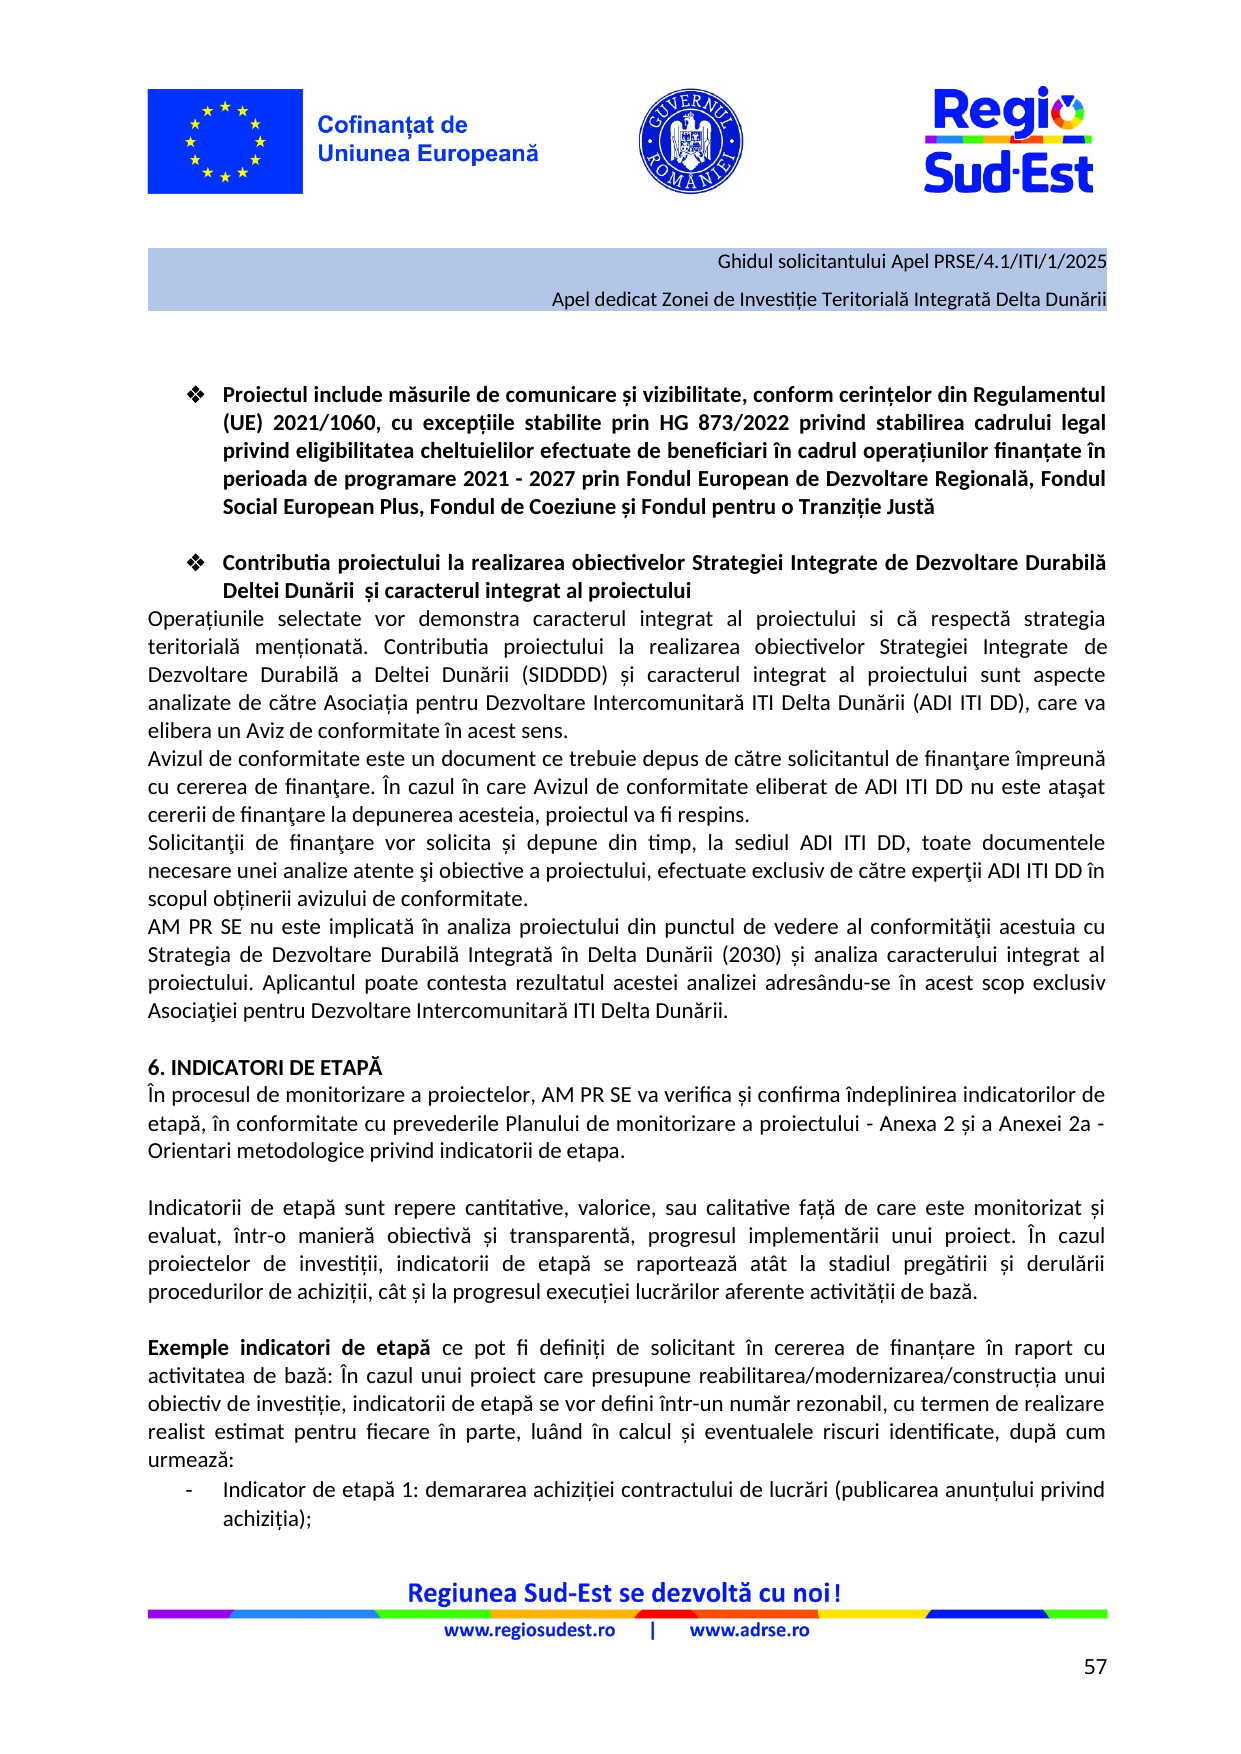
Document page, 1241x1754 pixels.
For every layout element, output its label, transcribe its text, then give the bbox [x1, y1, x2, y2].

text AM PR SE nu este implicată în analiza proiectului din punctul de vedere al conformităţii acestuia cu Strategia de Dezvoltare Durabilă Integrată în Delta Dunării (2030) și analiza caracterului integrat al proiectului. Aplicantul poate contesta rezultatul acestei analizei adresându-se în acest scop exclusiv Asociaţiei pentru Dezvoltare Intercomunitară ITI Delta Dunării. [148, 912, 1107, 1024]
text Operațiunile selectate vor demonstra caracterul integrat al proiectului si că respectă strategia teritorială menționată. Contributia proiectului la realizarea obiectivelor Strategiei Integrate de Dezvoltare Durabilă a Deltei Dunării (SIDDDD) și caracterul integrat al proiectului sunt aspecte analizate de către Asociaţia pentru Dezvoltare Intercomunitară ITI Delta Dunării (ADI ITI DD), care va elibera un Aviz de conformitate în acest sens. [148, 604, 1107, 744]
text Avizul de conformitate este un document ce trebuie depus de către solicitantul de finanţare împreună cu cererea de finanţare. În cazul în care Avizul de conformitate eliberat de ADI ITI DD nu este ataşat cererii de finanţare la depunerea acesteia, proiectul va fi respins. [148, 744, 1107, 828]
text Indicatorii de etapă sunt repere cantitative, valorice, sau calitative față de care este monitorizat și evaluat, într-o manieră obiectivă și transparentă, progresul implementării unui proiect. În cazul proiectelor de investiții, indicatorii de etapă se raportează atât la stadiul pregătirii și derulării procedurilor de achiziții, cât și la progresul execuției lucrărilor aferente activității de bază. [148, 1193, 1107, 1305]
text Solicitanţii de finanţare vor solicita și depune din timp, la sediul ADI ITI DD, toate documentele necesare unei analize atente şi obiective a proiectului, efectuate exclusiv de către experţii ADI ITI DD în scopul obținerii avizului de conformitate. [148, 828, 1107, 912]
list Contributia proiectului la realizarea obiectivelor Strategiei Integrate de Dezvoltare Durabilă Deltei Dunării și caracterul integrat al proiectului [185, 548, 1107, 604]
subtitle 6. INDICATORI DE ETAPĂ [148, 1053, 1107, 1081]
picture [147, 86, 1093, 195]
picture [147, 1582, 1108, 1640]
list Proiectul include măsurile de comunicare și vizibilitate, conform cerințelor din Regulamentul (UE) 2021/1060, cu excepțiile stabilite prin HG 873/2022 privind stabilirea cadrului legal privind eligibilitatea cheltuielilor efectuate de beneficiari în cadrul operațiunilor finanțate în perioada de programare 2021 - 2027 prin Fondul European de Dezvoltare Regională, Fondul Social European Plus, Fondul de Coeziune și Fondul pentru o Tranziție Justă [185, 380, 1107, 520]
text Exemple indicatori de etapă ce pot fi definiți de solicitant în cererea de finanțare în raport cu activitatea de bază: În cazul unui proiect care presupune reabilitarea/modernizarea/construcția unui obiectiv de investiție, indicatorii de etapă se vor defini într-un număr rezonabil, cu termen de realizare realist estimat pentru fiecare în parte, luând în calcul și eventualele riscuri identificate, după cum urmează: [148, 1333, 1107, 1473]
text În procesul de monitorizare a proiectelor, AM PR SE va verifica și confirma îndeplinirea indicatorilor de etapă, în conformitate cu prevederile Planului de monitorizare a proiectului - Anexa 2 și a Anexei 2a - Orientari metodologice privind indicatorii de etapa. [148, 1081, 1107, 1165]
list Indicator de etapă 1: demararea achiziției contractului de lucrări (publicarea anunțului privind achiziția); [185, 1473, 1107, 1532]
